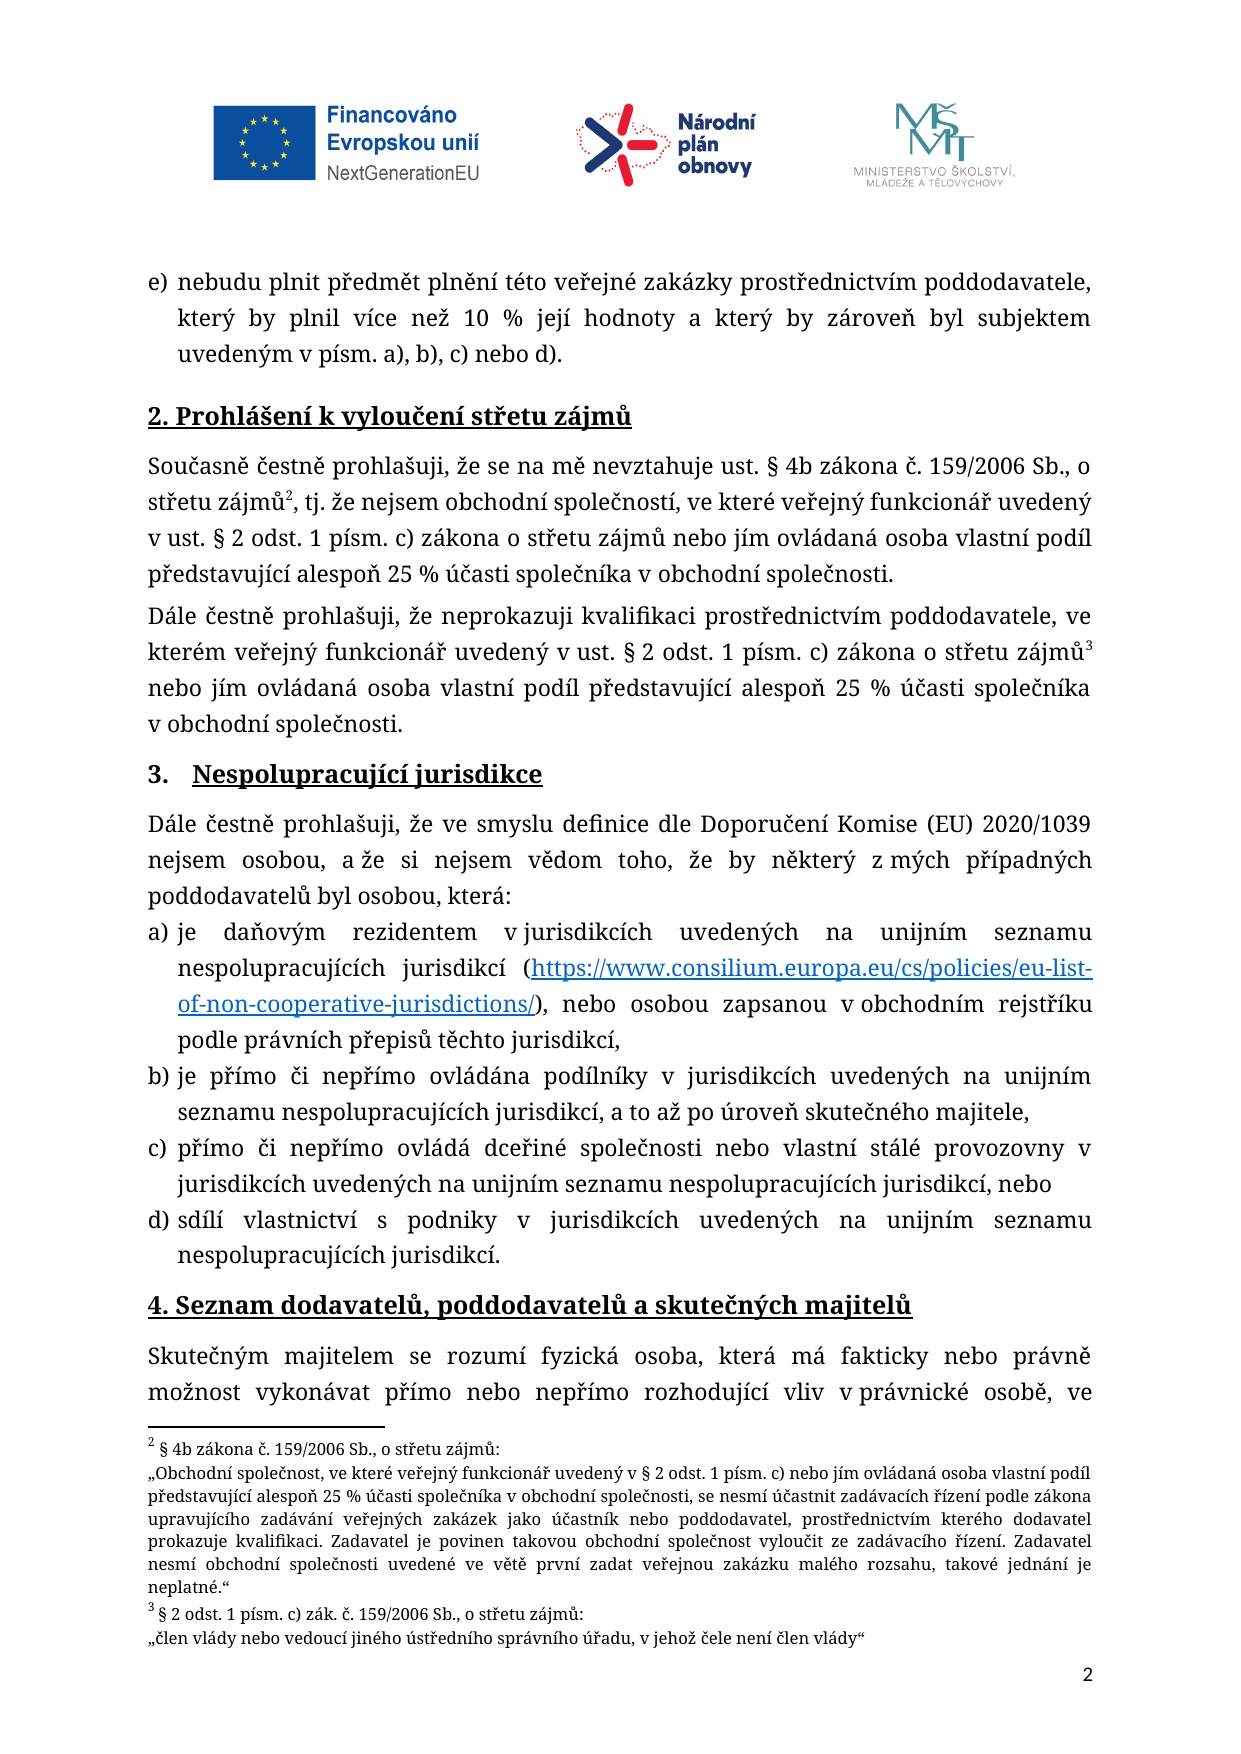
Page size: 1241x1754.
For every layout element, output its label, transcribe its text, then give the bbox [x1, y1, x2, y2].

list nebudu plnit předmět plnění této veřejné zakázky prostřednictvím poddodavatele, který by plnil více než 10 % její hodnoty a který by zároveň byl subjektem uvedeným v písm. a), b), c) nebo d). [148, 266, 1093, 369]
list je daňovým rezidentem v jurisdikcích uvedených na unijním seznamu nespolupracujících jurisdikcí (https://www.consilium.europa.eu/cs/policies/eu-list-of-non-cooperative-jurisdictions/), nebo osobou zapsanou v obchodním rejstříku podle právních přepisů těchto jurisdikcí, [148, 916, 1093, 1055]
list Dále čestně prohlašuji, že neprokazuji kvalifikaci prostřednictvím poddodavatele, ve kterém veřejný funkcionář uvedený v ust. § 2 odst. 1 písm. c) zákona o střetu zájmů nebo jím ovládaná osoba vlastní podíl představující alespoň 25 % účasti společníka v obchodní společnosti. [148, 600, 1093, 739]
subtitle 2. Prohlášení k vyloučení střetu zájmů [148, 399, 1093, 433]
list sdílí vlastnictví s podniky v jurisdikcích uvedených na unijním seznamu nespolupracujících jurisdikcí. [148, 1203, 1093, 1271]
list přímo či nepřímo ovládá dceřiné společnosti nebo vlastní stálé provozovny v jurisdikcích uvedených na unijním seznamu nespolupracujících jurisdikcí, nebo [148, 1132, 1093, 1199]
picture [152, 71, 1088, 219]
list Dále čestně prohlašuji, že ve smyslu definice dle Doporučení Komise (EU) 2020/1039 nejsem osobou, a že si nejsem vědom toho, že by některý z mých případných poddodavatelů byl osobou, která: [148, 808, 1093, 911]
subtitle 3. Nespolupracující jurisdikce [148, 757, 1093, 791]
list Současně čestně prohlašuji, že se na mě nevztahuje ust. § 4b zákona č. 159/2006 Sb., o střetu zájmů, tj. že nejsem obchodní společností, ve které veřejný funkcionář uvedený v ust. § 2 odst. 1 písm. c) zákona o střetu zájmů nebo jím ovládaná osoba vlastní podíl představující alespoň 25 % účasti společníka v obchodní společnosti. [148, 450, 1093, 589]
list je přímo či nepřímo ovládána podílníky v jurisdikcích uvedených na unijním seznamu nespolupracujících jurisdikcí, a to až po úroveň skutečného majitele, [148, 1060, 1093, 1127]
subtitle 4. Seznam dodavatelů, poddodavatelů a skutečných majitelů [148, 1288, 1093, 1322]
